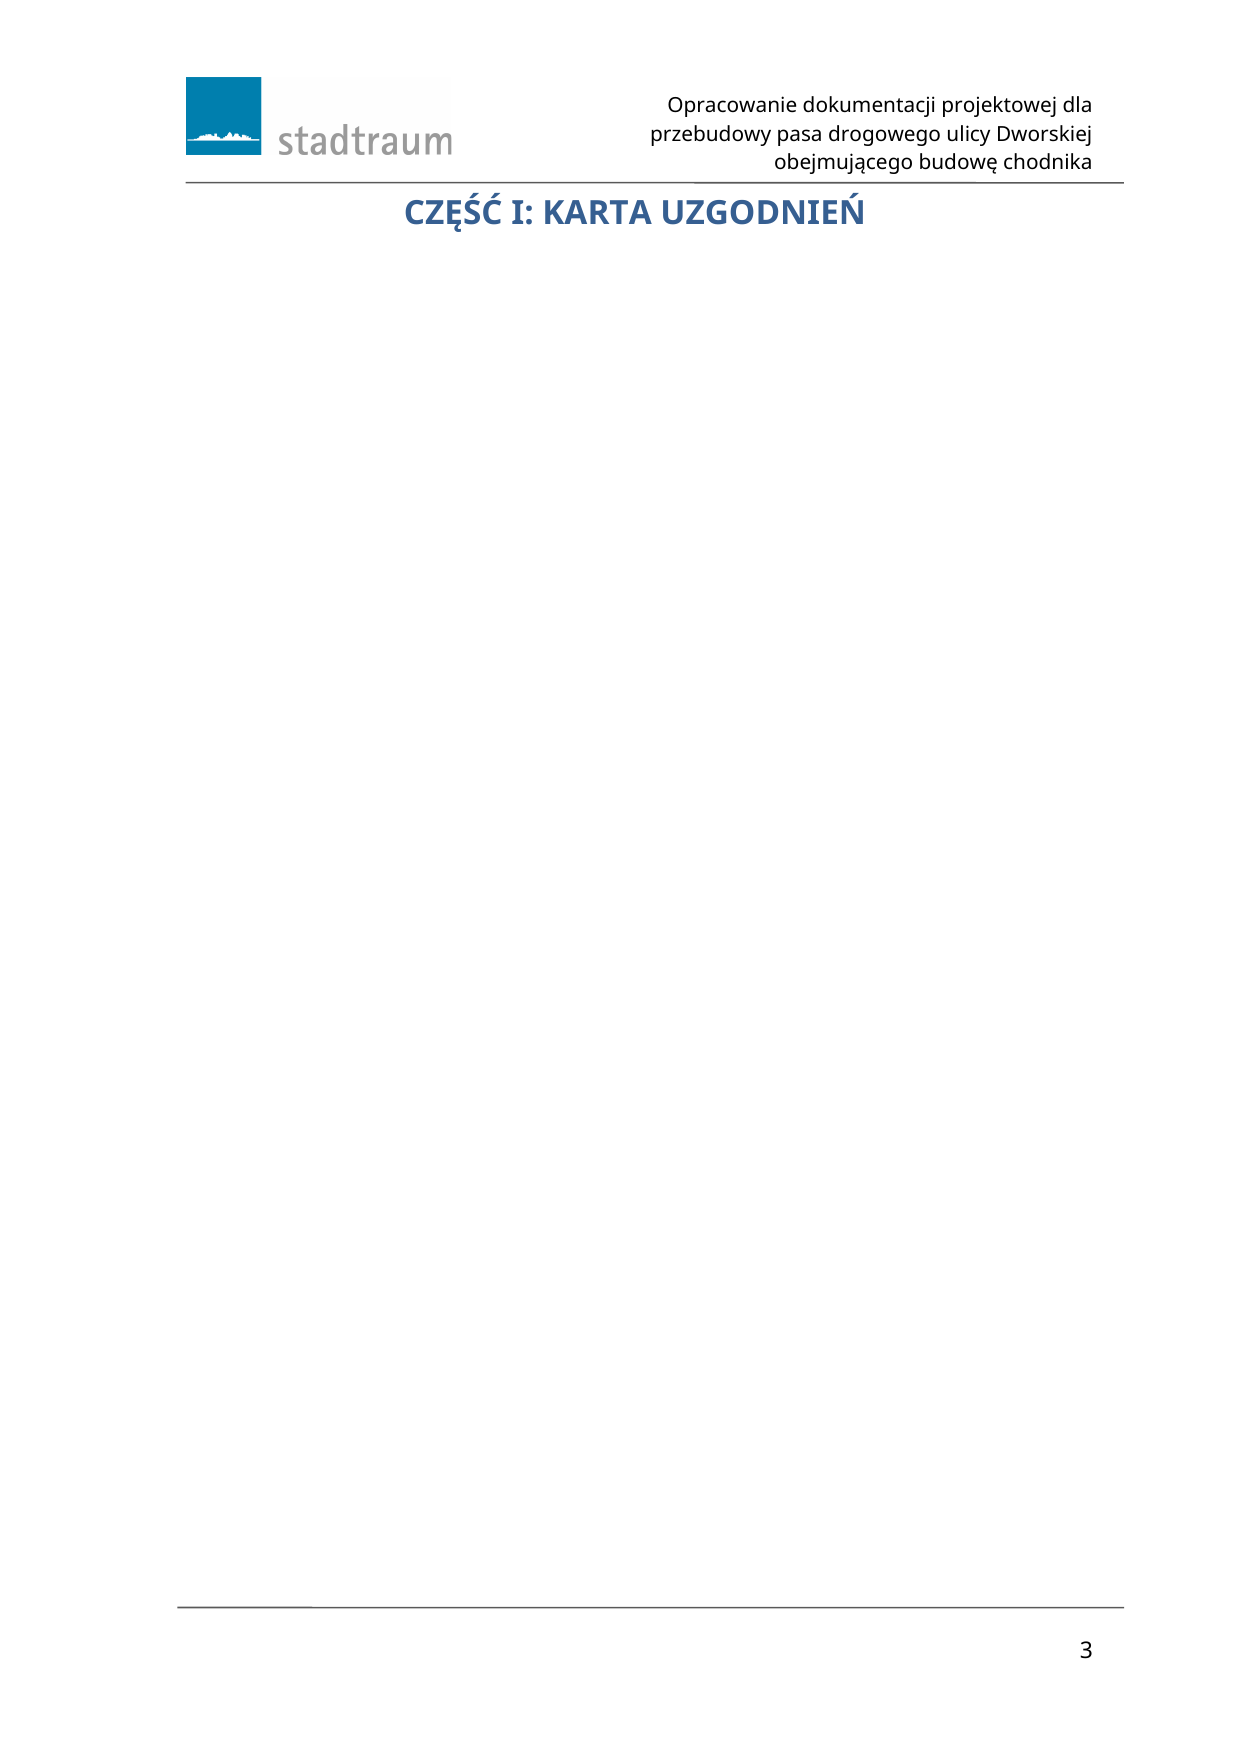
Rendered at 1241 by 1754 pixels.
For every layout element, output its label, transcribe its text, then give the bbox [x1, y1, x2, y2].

text CZĘŚĆ I: KARTA UZGODNIEŃ [177, 189, 1092, 234]
picture [262, 77, 452, 155]
picture [195, 133, 251, 140]
